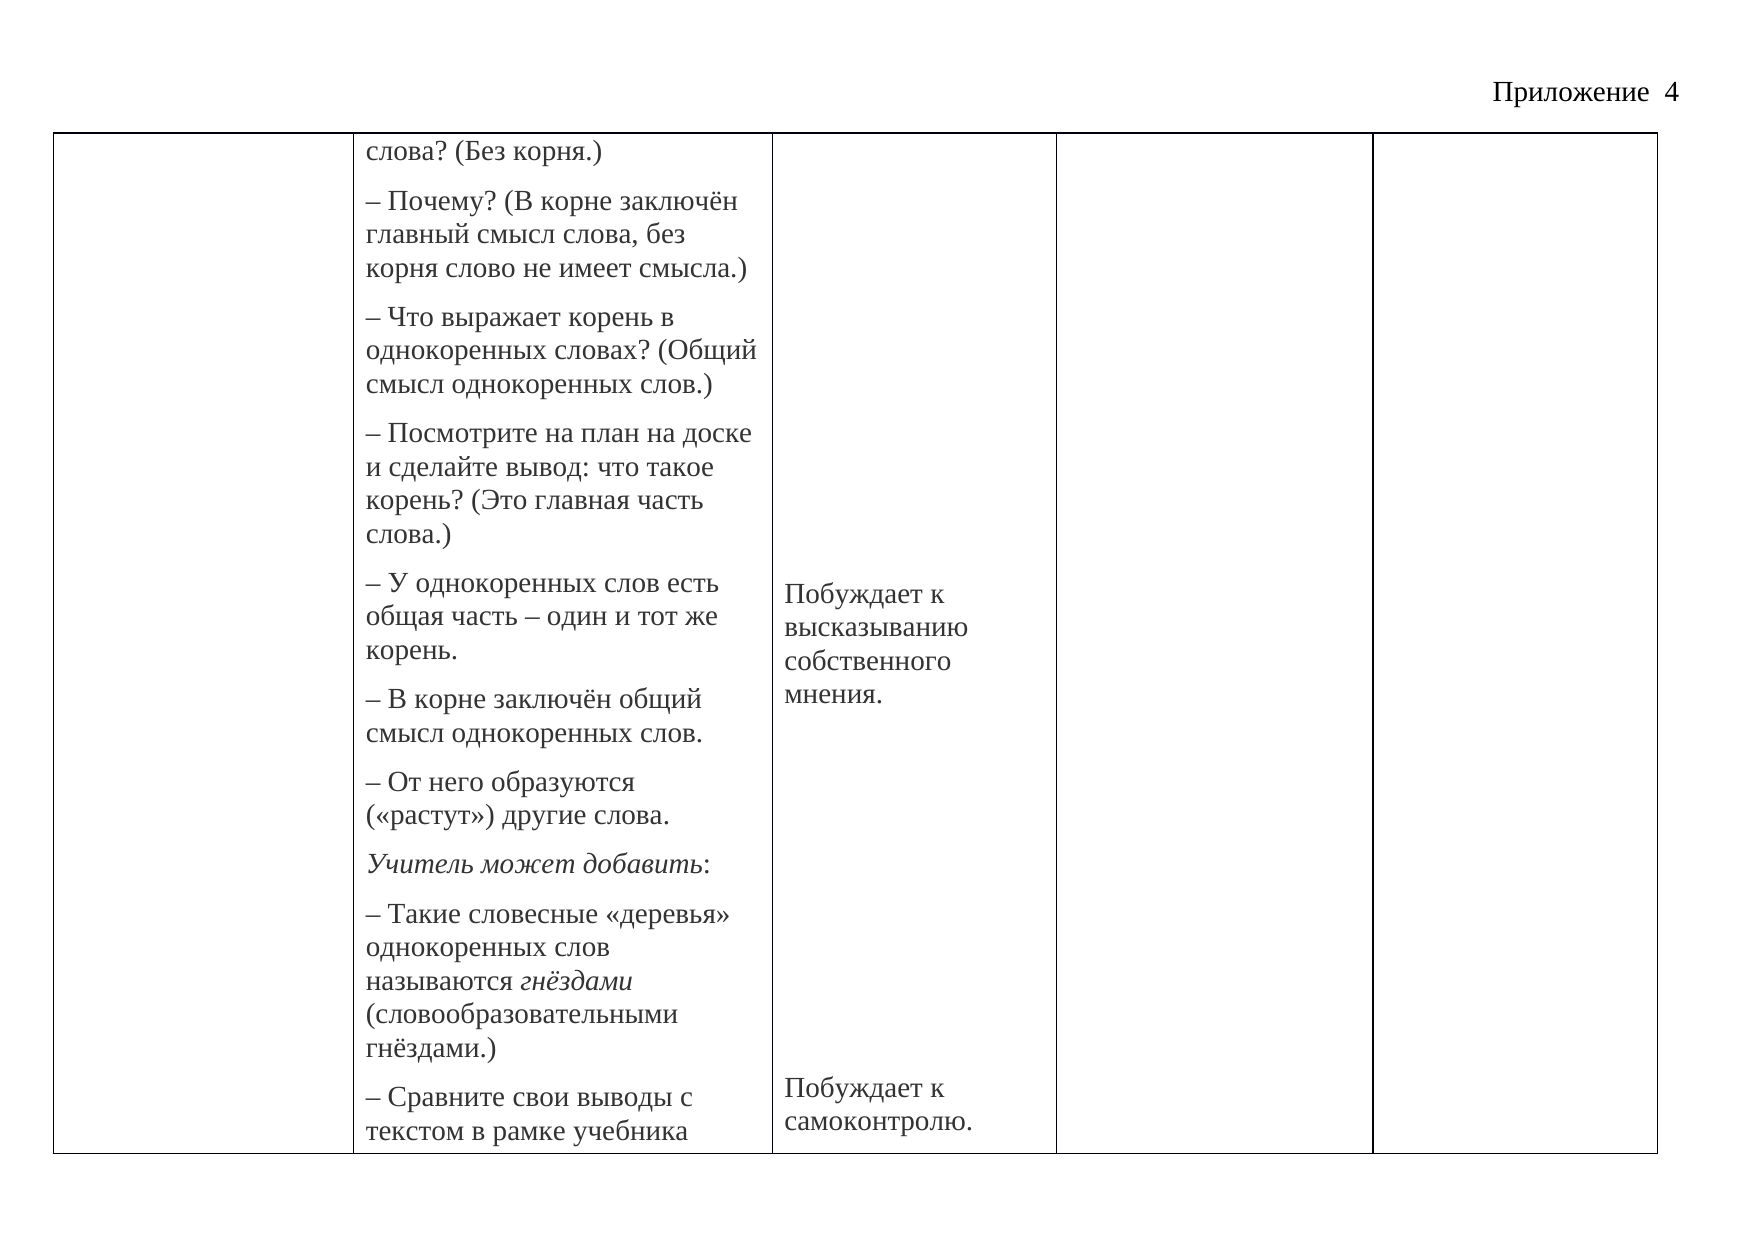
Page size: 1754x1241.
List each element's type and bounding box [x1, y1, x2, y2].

table_cell [1057, 134, 1372, 1153]
table_cell [773, 134, 1056, 1153]
table_cell [354, 134, 772, 1153]
table_cell [1374, 134, 1657, 1153]
table_cell [54, 134, 353, 1153]
